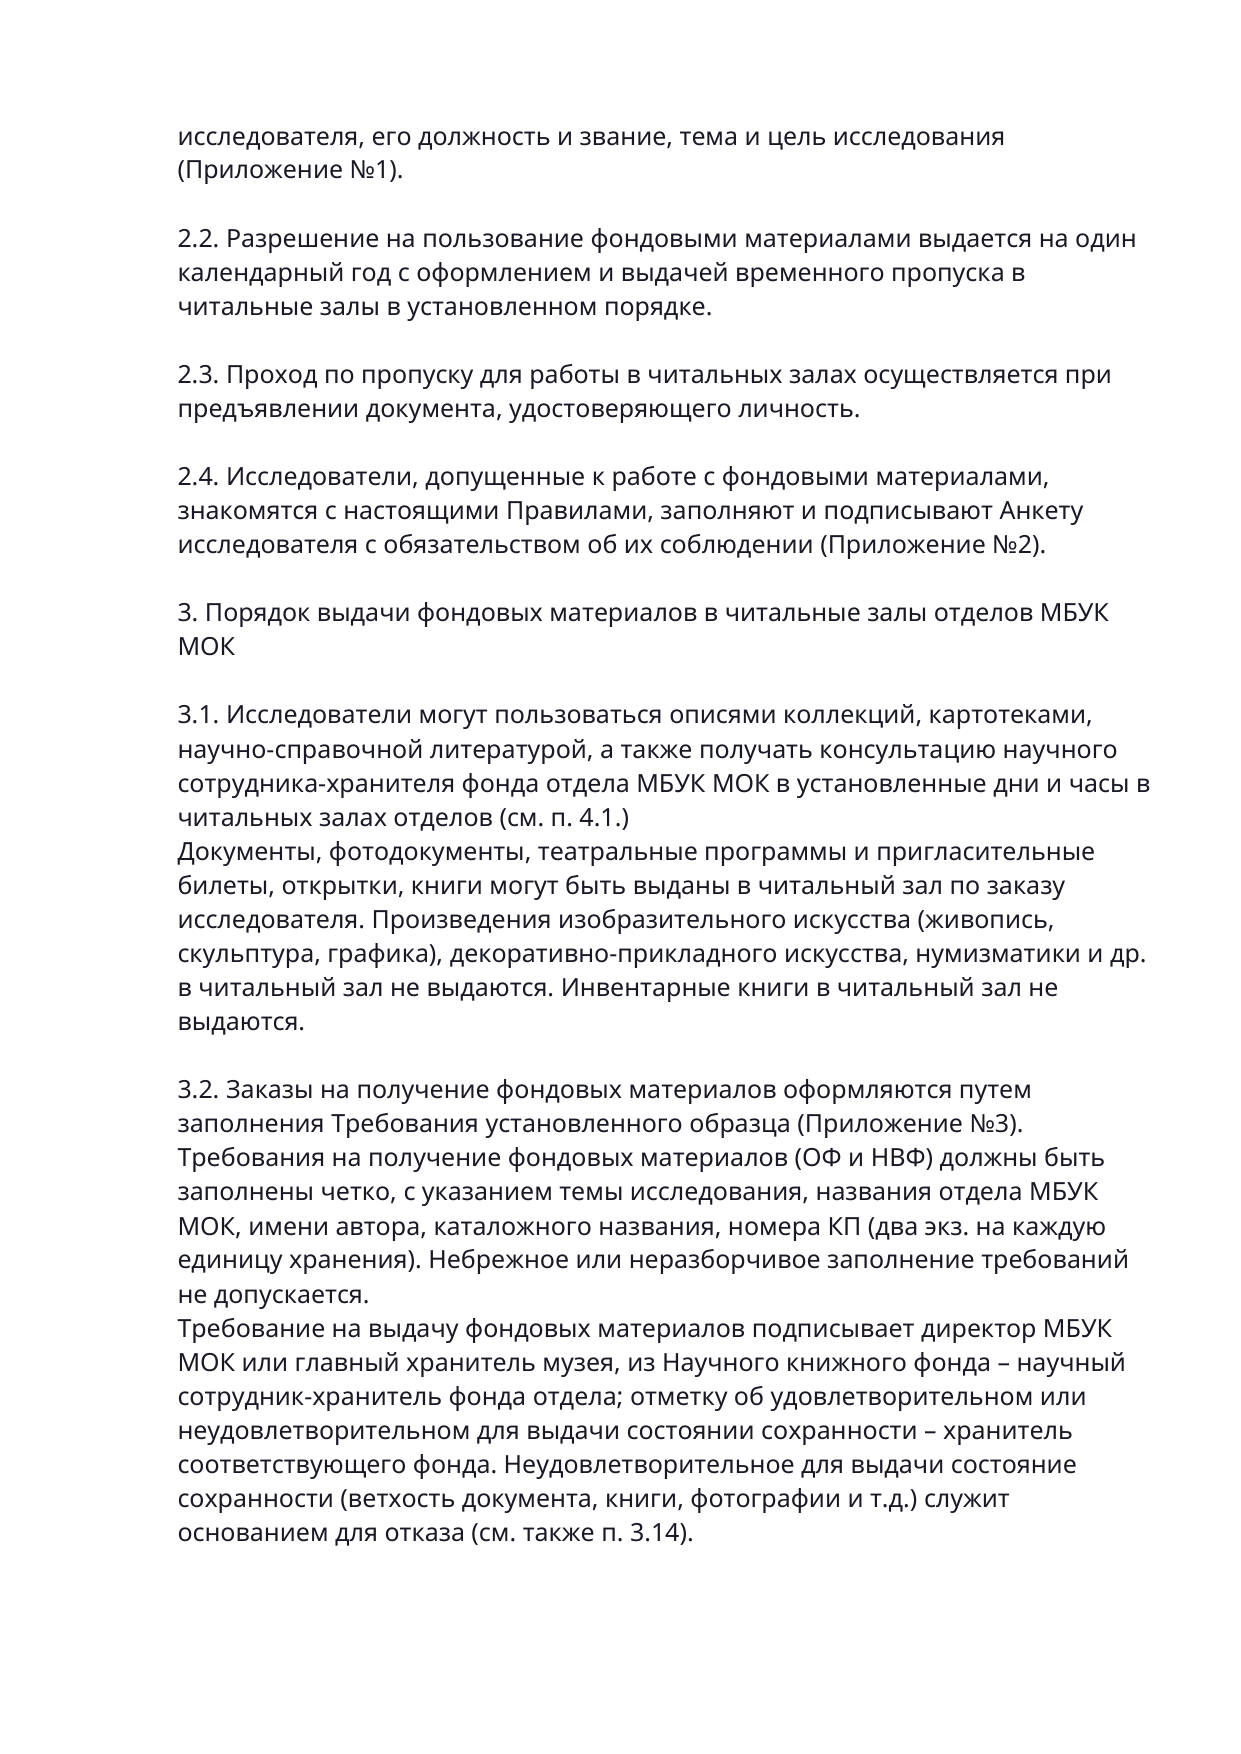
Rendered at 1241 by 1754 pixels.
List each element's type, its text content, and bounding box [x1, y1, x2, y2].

text 2.4. Исследователи, допущенные к работе с фондовыми материалами, знакомятся с настоящими Правилами, заполняют и подписывают Анкету исследователя с обязательством об их соблюдении (Приложение №2). [177, 459, 1152, 561]
text 3. Порядок выдачи фондовых материалов в читальные залы отделов МБУК МОК [177, 595, 1152, 663]
text 2.2. Разрешение на пользование фондовыми материалами выдается на один календарный год с оформлением и выдачей временного пропуска в читальные залы в установленном порядке. [177, 220, 1152, 322]
text 2.3. Проход по пропуску для работы в читальных залах осуществляется при предъявлении документа, удостоверяющего личность. [177, 357, 1152, 425]
text 3.1. Исследователи могут пользоваться описями коллекций, картотеками, научно-справочной литературой, а также получать консультацию научного сотрудника-хранителя фонда отдела МБУК МОК в установленные дни и часы в читальных залах отделов (см. п. 4.1.) [177, 663, 1152, 833]
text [177, 118, 1152, 186]
text Требование на выдачу фондовых материалов подписывает директор МБУК МОК или главный хранитель музея, из Научного книжного фонда – научный сотрудник-хранитель фонда отдела; отметку об удовлетворительном или неудовлетворительном для выдачи состоянии сохранности – хранитель соответствующего фонда. Неудовлетворительное для выдачи состояние сохранности (ветхость документа, книги, фотографии и т.д.) служит основанием для отказа (см. также п. 3.14). [177, 1310, 1152, 1549]
text Документы, фотодокументы, театральные программы и пригласительные билеты, открытки, книги могут быть выданы в читальный зал по заказу исследователя. Произведения изобразительного искусства (живопись, скульптура, графика), декоративно-прикладного искусства, нумизматики и др. в читальный зал не выдаются. Инвентарные книги в читальный зал не выдаются. [177, 833, 1152, 1038]
text 3.2. Заказы на получение фондовых материалов оформляются путем заполнения Требования установленного образца (Приложение №3). [177, 1072, 1152, 1140]
text Требования на получение фондовых материалов (ОФ и НВФ) должны быть заполнены четко, с указанием темы исследования, названия отдела МБУК МОК, имени автора, каталожного названия, номера КП (два экз. на каждую единицу хранения). Небрежное или неразборчивое заполнение требований не допускается. [177, 1140, 1152, 1310]
